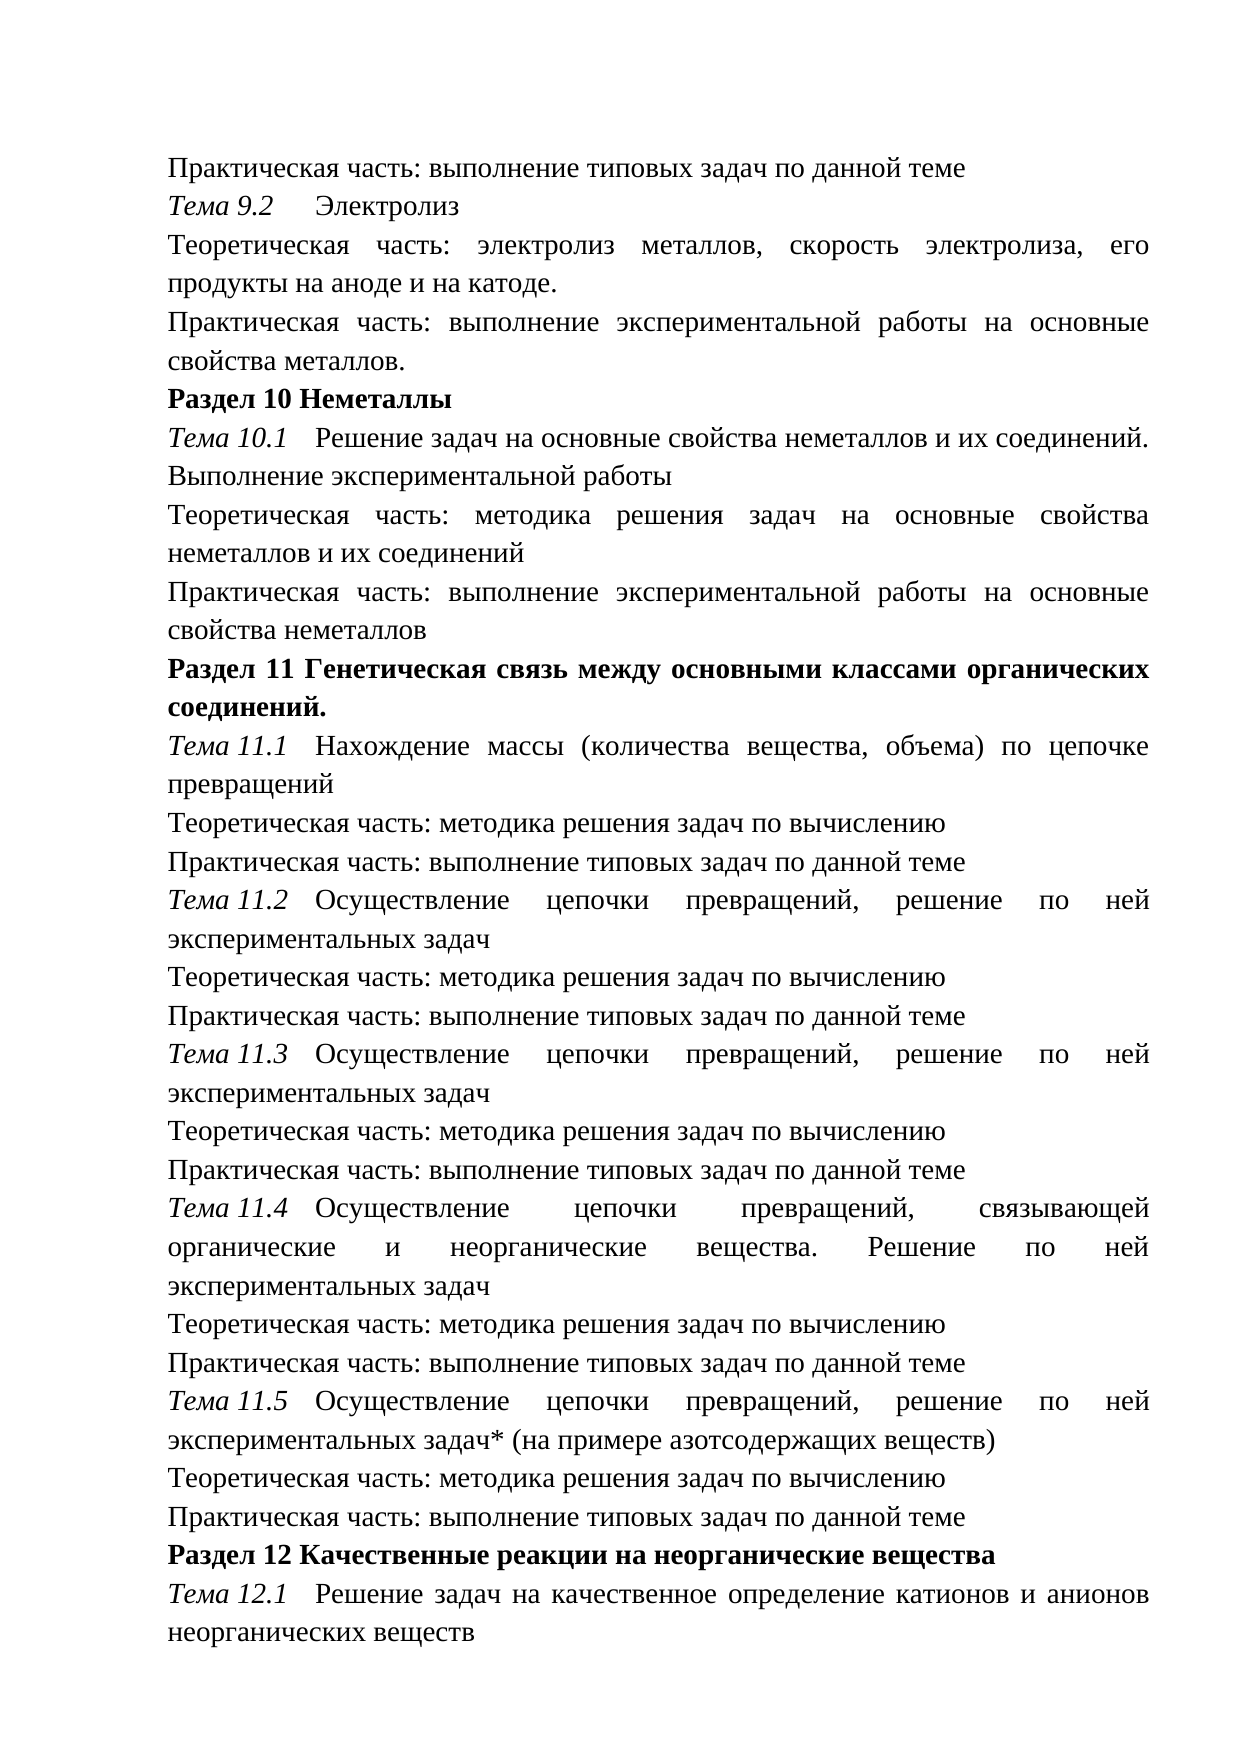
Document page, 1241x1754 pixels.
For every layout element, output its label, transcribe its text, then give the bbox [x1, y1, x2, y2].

text Тема 9.2 Электролиз [167, 188, 1150, 222]
text Теоретическая часть: электролиз металлов, скорость электролиза, его продукты на аноде и на катоде. [167, 227, 1150, 299]
text Тема 10.1 Решение задач на основные свойства неметаллов и их соединений. Выполнение экспериментальной работы [167, 420, 1150, 492]
text Раздел 12 Качественные реакции на неорганические вещества [167, 1537, 1150, 1571]
text Теоретическая часть: методика решения задач по вычислению [167, 1113, 1150, 1147]
text Теоретическая часть: методика решения задач на основные свойства неметаллов и их соединений [167, 497, 1150, 569]
text Практическая часть: выполнение типовых задач по данной теме [167, 1152, 1150, 1186]
text Тема 11.4 Осуществление цепочки превращений, связывающей органические и неорганические вещества. Решение по ней экспериментальных задач [167, 1191, 1150, 1301]
text Практическая часть: выполнение экспериментальной работы на основные свойства неметаллов [167, 574, 1150, 646]
text Практическая часть: выполнение типовых задач по данной теме [167, 1345, 1150, 1378]
text Практическая часть: выполнение типовых задач по данной теме [167, 998, 1150, 1031]
text Тема 12.1 Решение задач на качественное определение катионов и анионов неорганических веществ [167, 1576, 1150, 1648]
text Теоретическая часть: методика решения задач по вычислению [167, 959, 1150, 993]
text Практическая часть: выполнение экспериментальной работы на основные свойства металлов. [167, 304, 1150, 376]
text Теоретическая часть: методика решения задач по вычислению [167, 1306, 1150, 1340]
text Практическая часть: выполнение типовых задач по данной теме [167, 844, 1150, 877]
text Тема 11.3 Осуществление цепочки превращений, решение по ней экспериментальных задач [167, 1036, 1150, 1108]
text Практическая часть: выполнение типовых задач по данной теме [167, 150, 1150, 183]
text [167, 1499, 1150, 1532]
text Тема 11.1 Нахождение массы (количества вещества, объема) по цепочке превращений [167, 728, 1150, 800]
text Раздел 10 Неметаллы [167, 381, 1150, 415]
text Теоретическая часть: методика решения задач по вычислению [167, 805, 1150, 839]
text Тема 11.2 Осуществление цепочки превращений, решение по ней экспериментальных задач [167, 882, 1150, 954]
text Раздел 11 Генетическая связь между основными классами органических соединений. [167, 651, 1150, 723]
text Тема 11.5 Осуществление цепочки превращений, решение по ней экспериментальных задач* (на примере азотсодержащих веществ) [167, 1383, 1150, 1455]
text Теоретическая часть: методика решения задач по вычислению [167, 1460, 1150, 1494]
